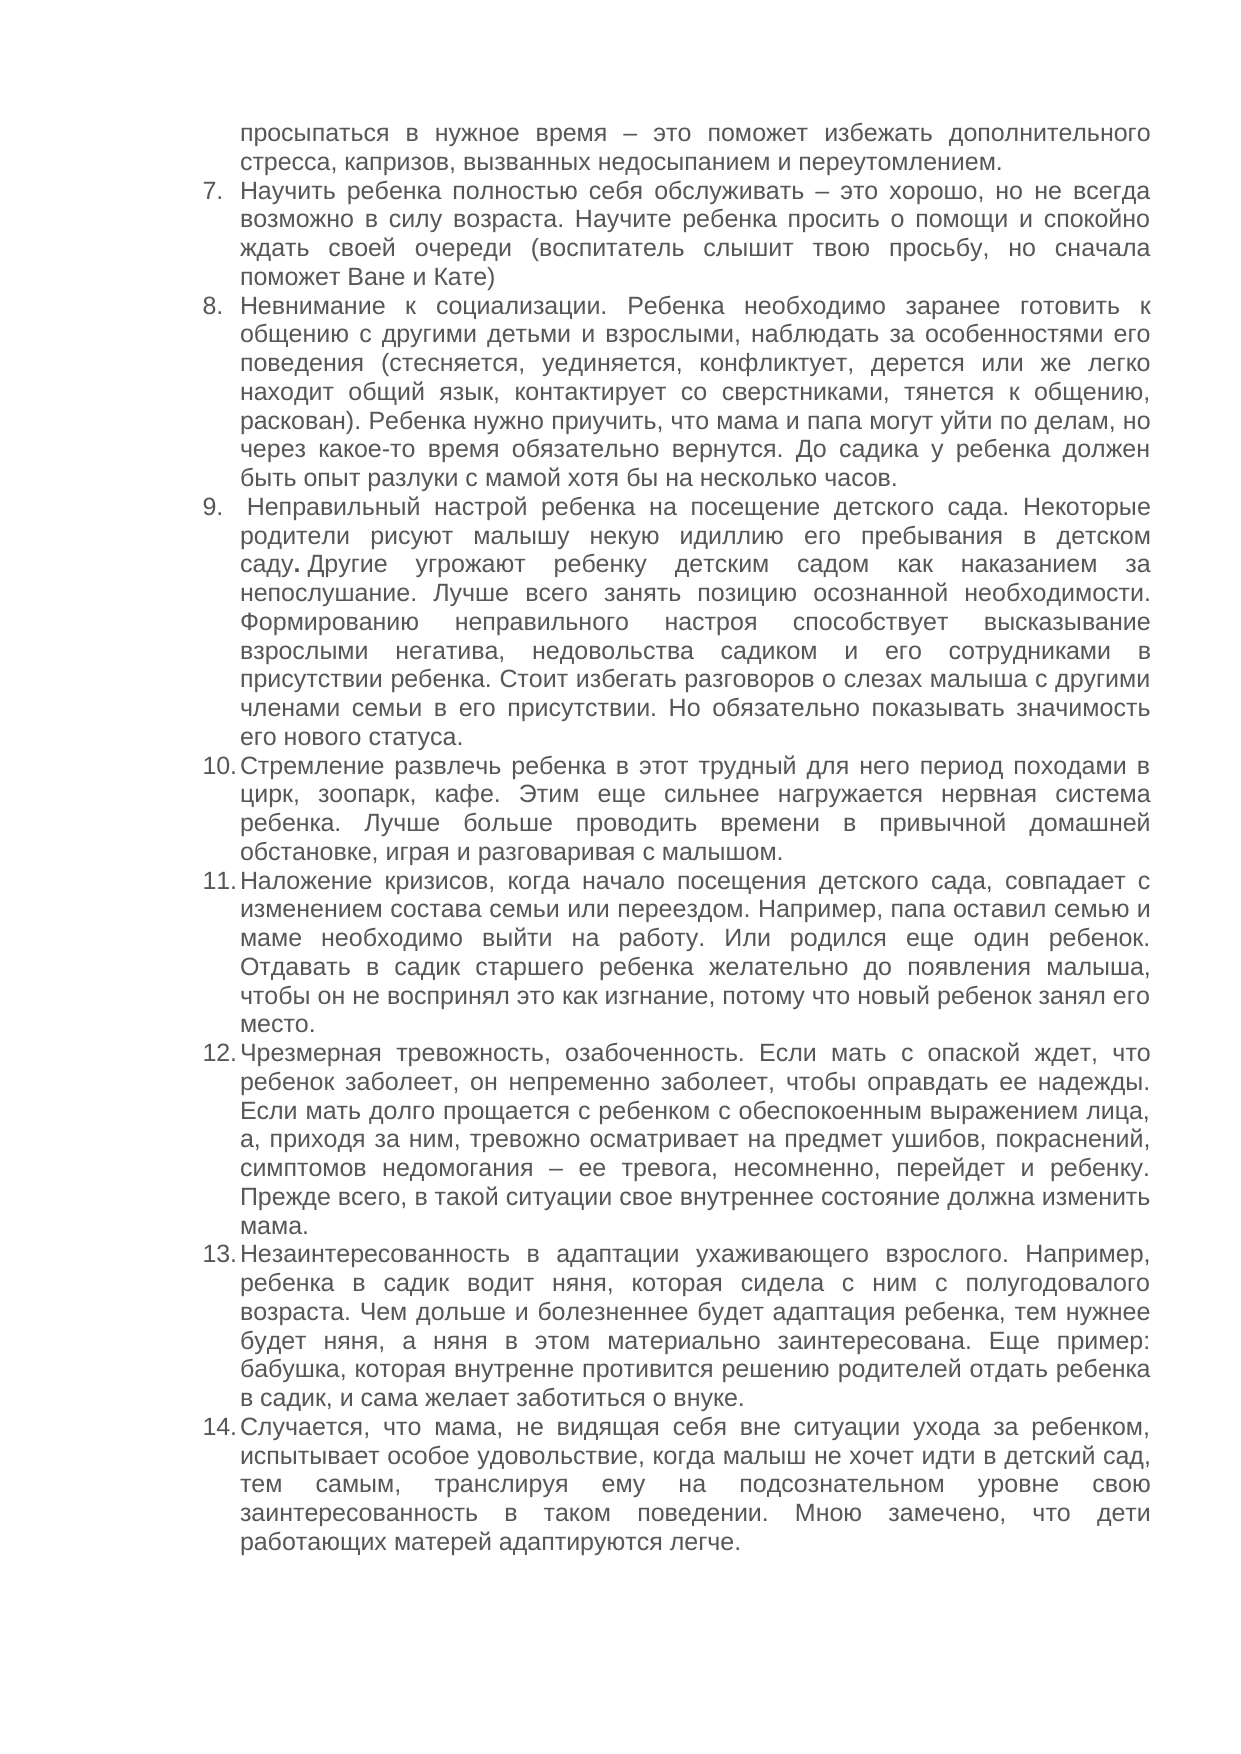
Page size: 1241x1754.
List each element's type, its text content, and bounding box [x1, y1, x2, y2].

list Наложение кризисов, когда начало посещения детского сада, совпадает с изменением состава семьи или переездом. Например, папа оставил семью и маме необходимо выйти на работу. Или родился еще один ребенок. Отдавать в садик старшего ребенка желательно до появления малыша, чтобы он не воспринял это как изгнание, потому что новый ребенок занял его место. [202, 866, 1152, 1038]
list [202, 118, 1152, 176]
list Незаинтересованность в адаптации ухаживающего взрослого. Например, ребенка в садик водит няня, которая сидела с ним с полугодовалого возраста. Чем дольше и болезненнее будет адаптация ребенка, тем нужнее будет няня, а няня в этом материально заинтересована. Еще пример: бабушка, которая внутренне противится решению родителей отдать ребенка в садик, и сама желает заботиться о внуке. [202, 1239, 1152, 1412]
list Неправильный настрой ребенка на посещение детского сада. Некоторые родители рисуют малышу некую идиллию его пребывания в детском саду. Другие угрожают ребенку детским садом как наказанием за непослушание. Лучше всего занять позицию осознанной необходимости. Формированию неправильного настроя способствует высказывание взрослыми негатива, недовольства садиком и его сотрудниками в присутствии ребенка. Стоит избегать разговоров о слезах малыша с другими членами семьи в его присутствии. Но обязательно показывать значимость его нового статуса. [202, 492, 1152, 751]
list Научить ребенка полностью себя обслуживать – это хорошо, но не всегда возможно в силу возраста. Научите ребенка просить о помощи и спокойно ждать своей очереди (воспитатель слышит твою просьбу, но сначала поможет Ване и Кате) [202, 176, 1152, 291]
list Невнимание к социализации. Ребенка необходимо заранее готовить к общению с другими детьми и взрослыми, наблюдать за особенностями его поведения (стесняется, уединяется, конфликтует, дерется или же легко находит общий язык, контактирует со сверстниками, тянется к общению, раскован). Ребенка нужно приучить, что мама и папа могут уйти по делам, но через какое-то время обязательно вернутся. До садика у ребенка должен быть опыт разлуки с мамой хотя бы на несколько часов. [202, 291, 1152, 492]
list Случается, что мама, не видящая себя вне ситуации ухода за ребенком, испытывает особое удовольствие, когда малыш не хочет идти в детский сад, тем самым, транслируя ему на подсознательном уровне свою заинтересованность в таком поведении. Мною замечено, что дети работающих матерей адаптируются легче. [202, 1412, 1152, 1556]
list Стремление развлечь ребенка в этот трудный для него период походами в цирк, зоопарк, кафе. Этим еще сильнее нагружается нервная система ребенка. Лучше больше проводить времени в привычной домашней обстановке, играя и разговаривая с малышом. [202, 751, 1152, 866]
list Чрезмерная тревожность, озабоченность. Если мать с опаской ждет, что ребенок заболеет, он непременно заболеет, чтобы оправдать ее надежды. Если мать долго прощается с ребенком с обеспокоенным выражением лица, а, приходя за ним, тревожно осматривает на предмет ушибов, покраснений, симптомов недомогания – ее тревога, несомненно, перейдет и ребенку. Прежде всего, в такой ситуации свое внутреннее состояние должна изменить мама. [202, 1038, 1152, 1239]
